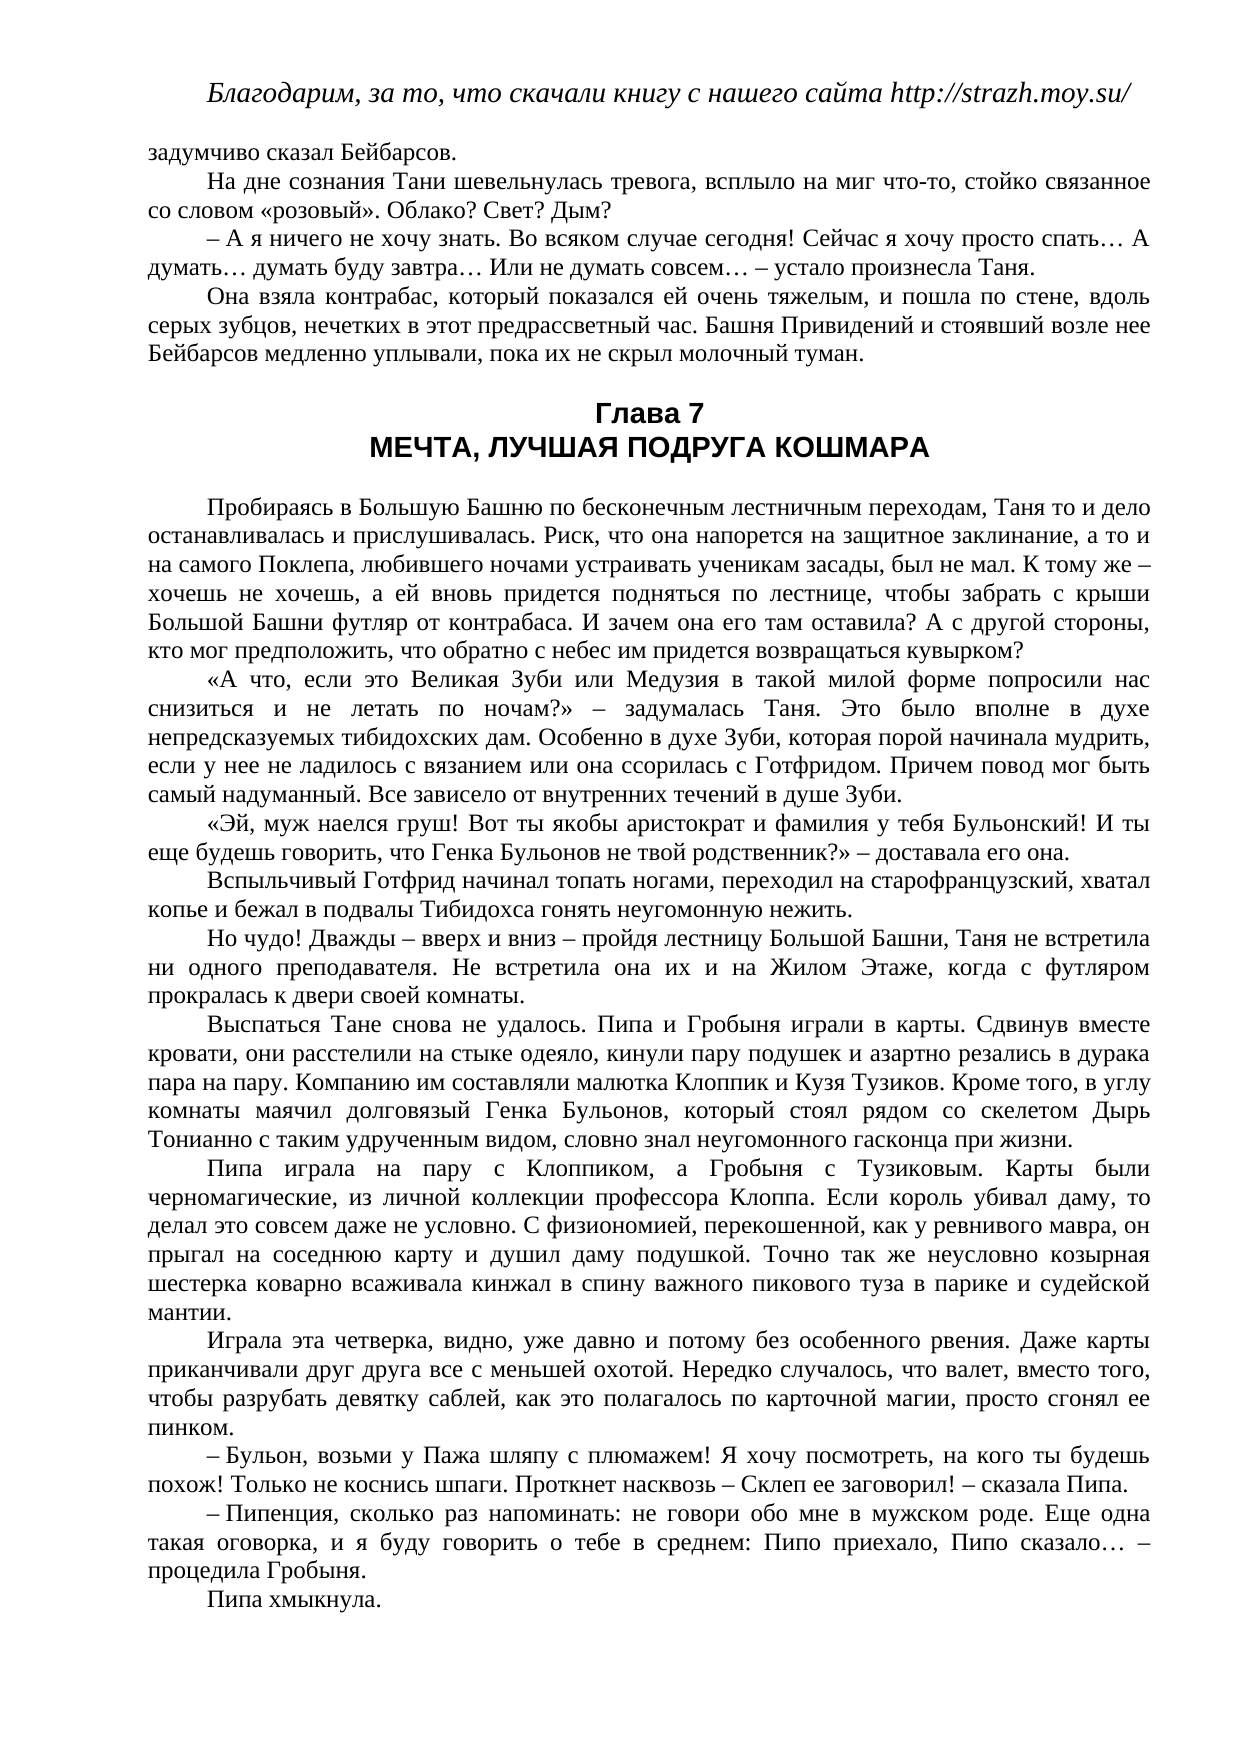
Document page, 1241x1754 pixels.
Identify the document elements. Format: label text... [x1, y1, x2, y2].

text Пипа играла на пару с Клоппиком, а Гробыня с Тузиковым. Карты были черномагические, из личной коллекции профессора Клоппа. Если король убивал даму, то делал это совсем даже не условно. С физиономией, перекошенной, как у ревнивого мавра, он прыгал на соседнюю карту и душил даму подушкой. Точно так же неусловно козырная шестерка коварно всаживала кинжал в спину важного пикового туза в парике и судейской мантии. [148, 1153, 1152, 1326]
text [148, 137, 1152, 166]
text – Пипенция, сколько раз напоминать: не говори обо мне в мужском роде. Еще одна такая оговорка, и я буду говорить о тебе в среднем: Пипо приехало, Пипо сказало… – процедила Гробыня. [148, 1498, 1152, 1584]
text Пробираясь в Большую Башню по бесконечным лестничным переходам, Таня то и дело останавливалась и прислушивалась. Риск, что она напорется на защитное заклинание, а то и на самого Поклепа, любившего ночами устраивать ученикам засады, был не мал. К тому же – хочешь не хочешь, а ей вновь придется подняться по лестнице, чтобы забрать с крыши Большой Башни футляр от контрабаса. И зачем она его там оставила? А с другой стороны, кто мог предположить, что обратно с небес им придется возвращаться кувырком? [148, 492, 1152, 664]
text Играла эта четверка, видно, уже давно и потому без особенного рвения. Даже карты приканчивали друг друга все с меньшей охотой. Нередко случалось, что валет, вместо того, чтобы разрубать девятку саблей, как это полагалось по карточной магии, просто сгонял ее пинком. [148, 1326, 1152, 1441]
text Но чудо! Дважды – вверх и вниз – пройдя лестницу Большой Башни, Таня не встретила ни одного преподавателя. Не встретила она их и на Жилом Этаже, когда с футляром прокралась к двери своей комнаты. [148, 923, 1152, 1009]
text Вспыльчивый Готфрид начинал топать ногами, переходил на старофранцузский, хватал копье и бежал в подвалы Тибидохса гонять неугомонную нежить. [148, 866, 1152, 923]
subtitle МЕЧТА, ЛУЧШАЯ ПОДРУГА КОШМАРА [148, 429, 1152, 463]
text – Бульон, возьми у Пажа шляпу с плюмажем! Я хочу посмотреть, на кого ты будешь похож! Только не коснись шпаги. Проткнет насквозь – Склеп ее заговорил! – сказала Пипа. [148, 1441, 1152, 1498]
text Она взяла контрабас, который показался ей очень тяжелым, и пошла по стене, вдоль серых зубцов, нечетких в этот предрассветный час. Башня Привидений и стоявший возле нее Бейбарсов медленно уплывали, пока их не скрыл молочный туман. [148, 281, 1152, 367]
text «А что, если это Великая Зуби или Медузия в такой милой форме попросили нас снизиться и не летать по ночам?» – задумалась Таня. Это было вполне в духе непредсказуемых тибидохских дам. Особенно в духе Зуби, которая порой начинала мудрить, если у нее не ладилось с вязанием или она ссорилась с Готфридом. Причем повод мог быть самый надуманный. Все зависело от внутренних течений в душе Зуби. [148, 664, 1152, 808]
text Выспаться Тане снова не удалось. Пипа и Гробыня играли в карты. Сдвинув вместе кровати, они расстелили на стыке одеяло, кинули пару подушек и азартно резались в дурака пара на пару. Компанию им составляли малютка Клоппик и Кузя Тузиков. Кроме того, в углу комнаты маячил долговязый Генка Бульонов, который стоял рядом со скелетом Дырь Тонианно с таким удрученным видом, словно знал неугомонного гасконца при жизни. [148, 1009, 1152, 1153]
subtitle Глава 7 [148, 396, 1152, 429]
text «Эй, муж наелся груш! Вот ты якобы аристократ и фамилия у тебя Бульонский! И ты еще будешь говорить, что Генка Бульонов не твой родственник?» – доставала его она. [148, 808, 1152, 866]
text На дне сознания Тани шевельнулась тревога, всплыло на миг что-то, стойко связанное со словом «розовый». Облако? Свет? Дым? [148, 166, 1152, 223]
text Пипа хмыкнула. [148, 1584, 1152, 1613]
text – А я ничего не хочу знать. Во всяком случае сегодня! Сейчас я хочу просто спать… А думать… думать буду завтра… Или не думать совсем… – устало произнесла Таня. [148, 223, 1152, 281]
